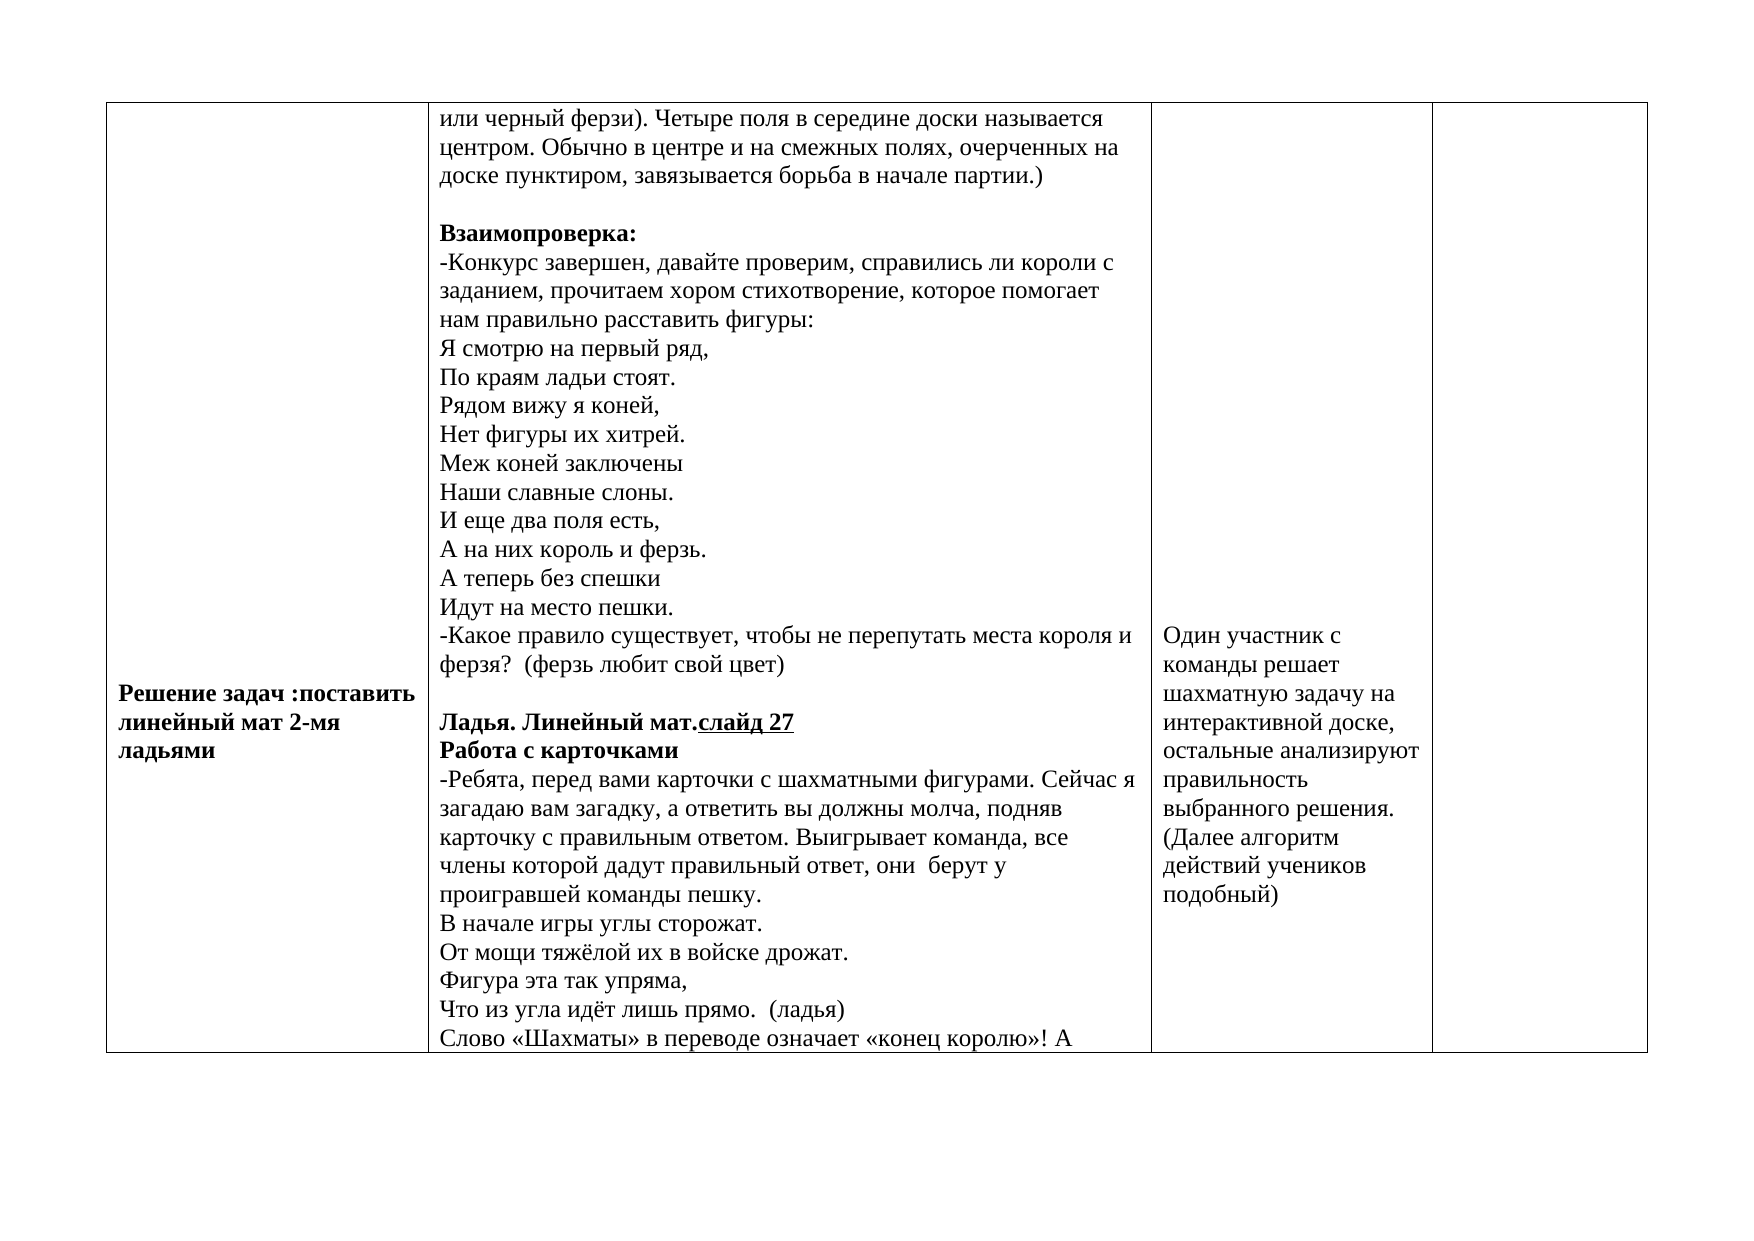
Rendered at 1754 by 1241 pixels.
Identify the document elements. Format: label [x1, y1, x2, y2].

table_cell [1433, 103, 1647, 1052]
table_cell [1152, 103, 1432, 1052]
table_cell [429, 103, 1151, 1052]
table_cell [107, 103, 428, 1052]
